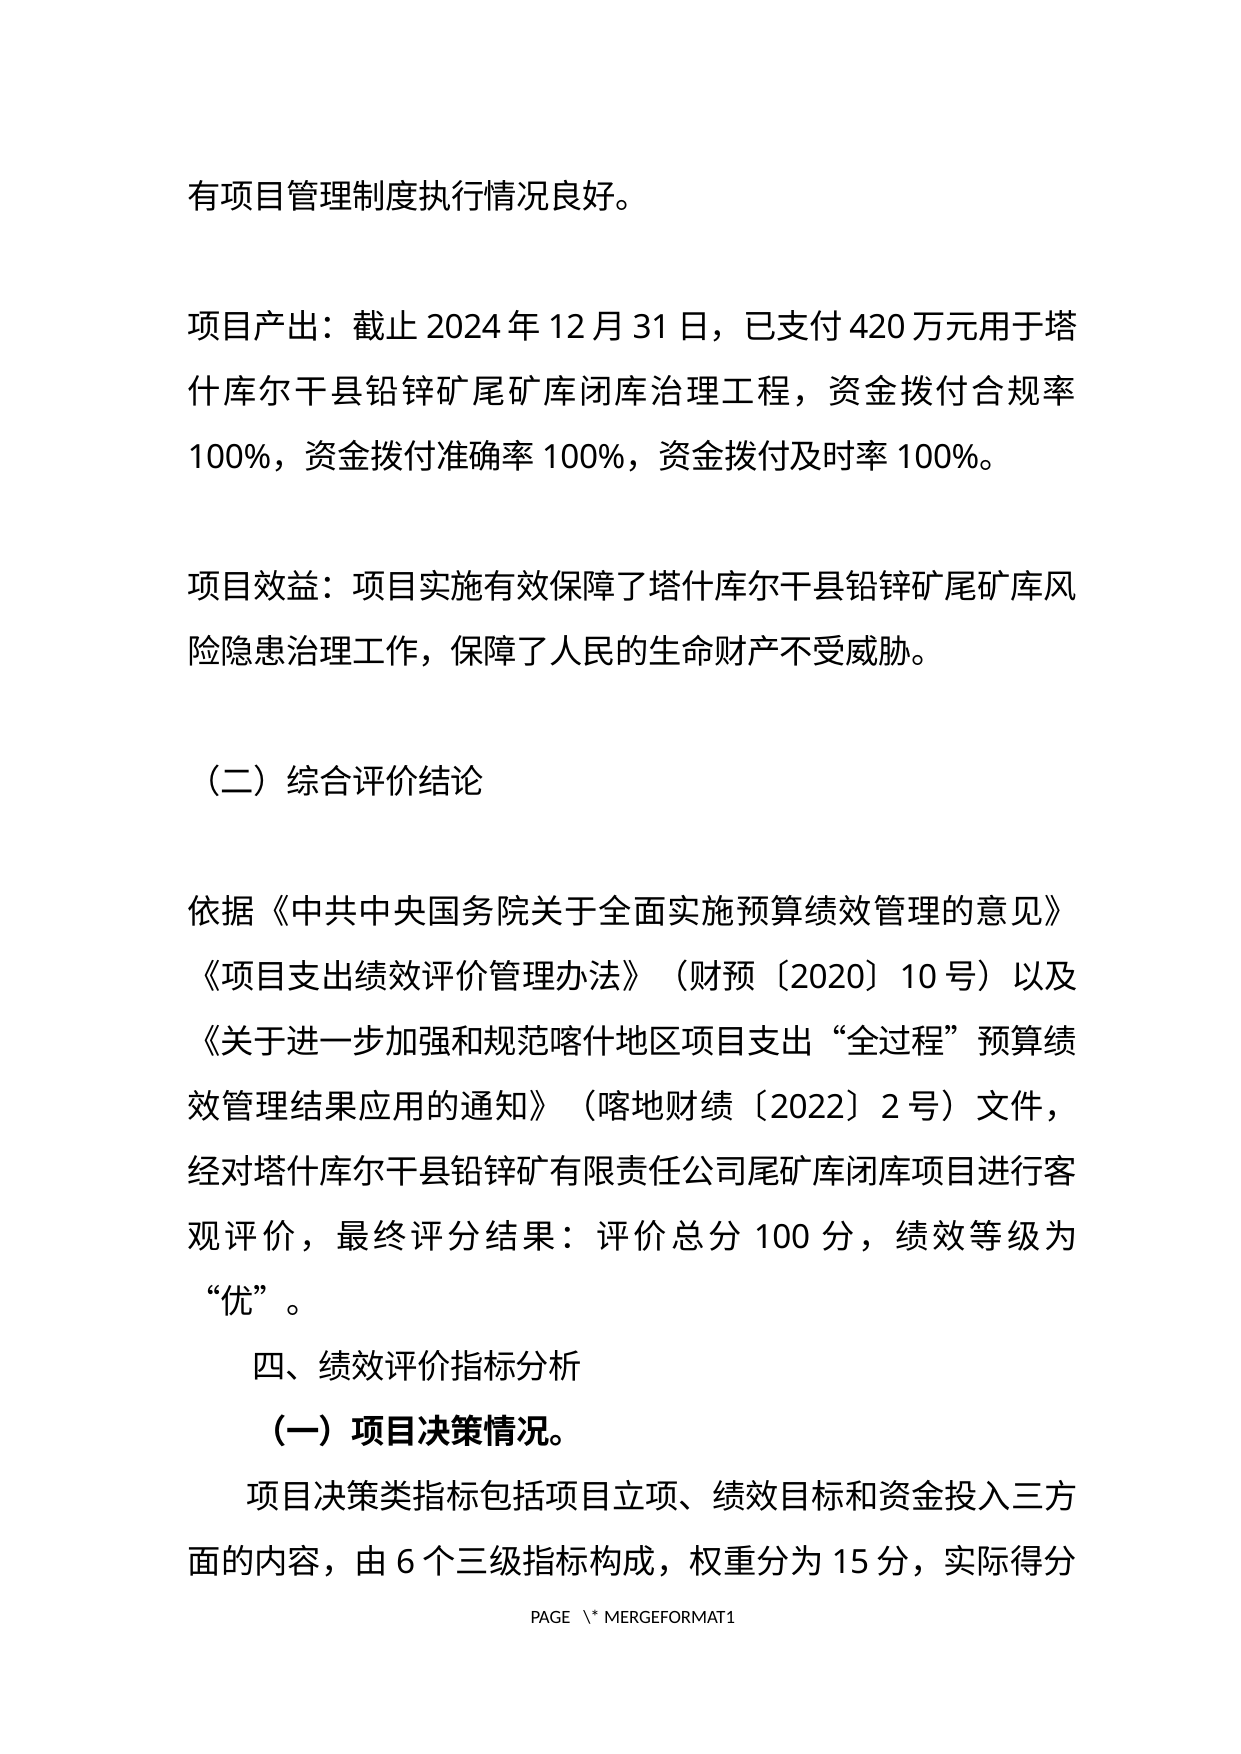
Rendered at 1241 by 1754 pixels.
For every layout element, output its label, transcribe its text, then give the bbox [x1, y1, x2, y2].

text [187, 1462, 1078, 1592]
text 四、绩效评价指标分析 [187, 1332, 1078, 1397]
text （一）项目决策情况。 [187, 1397, 1078, 1462]
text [187, 162, 1078, 1332]
